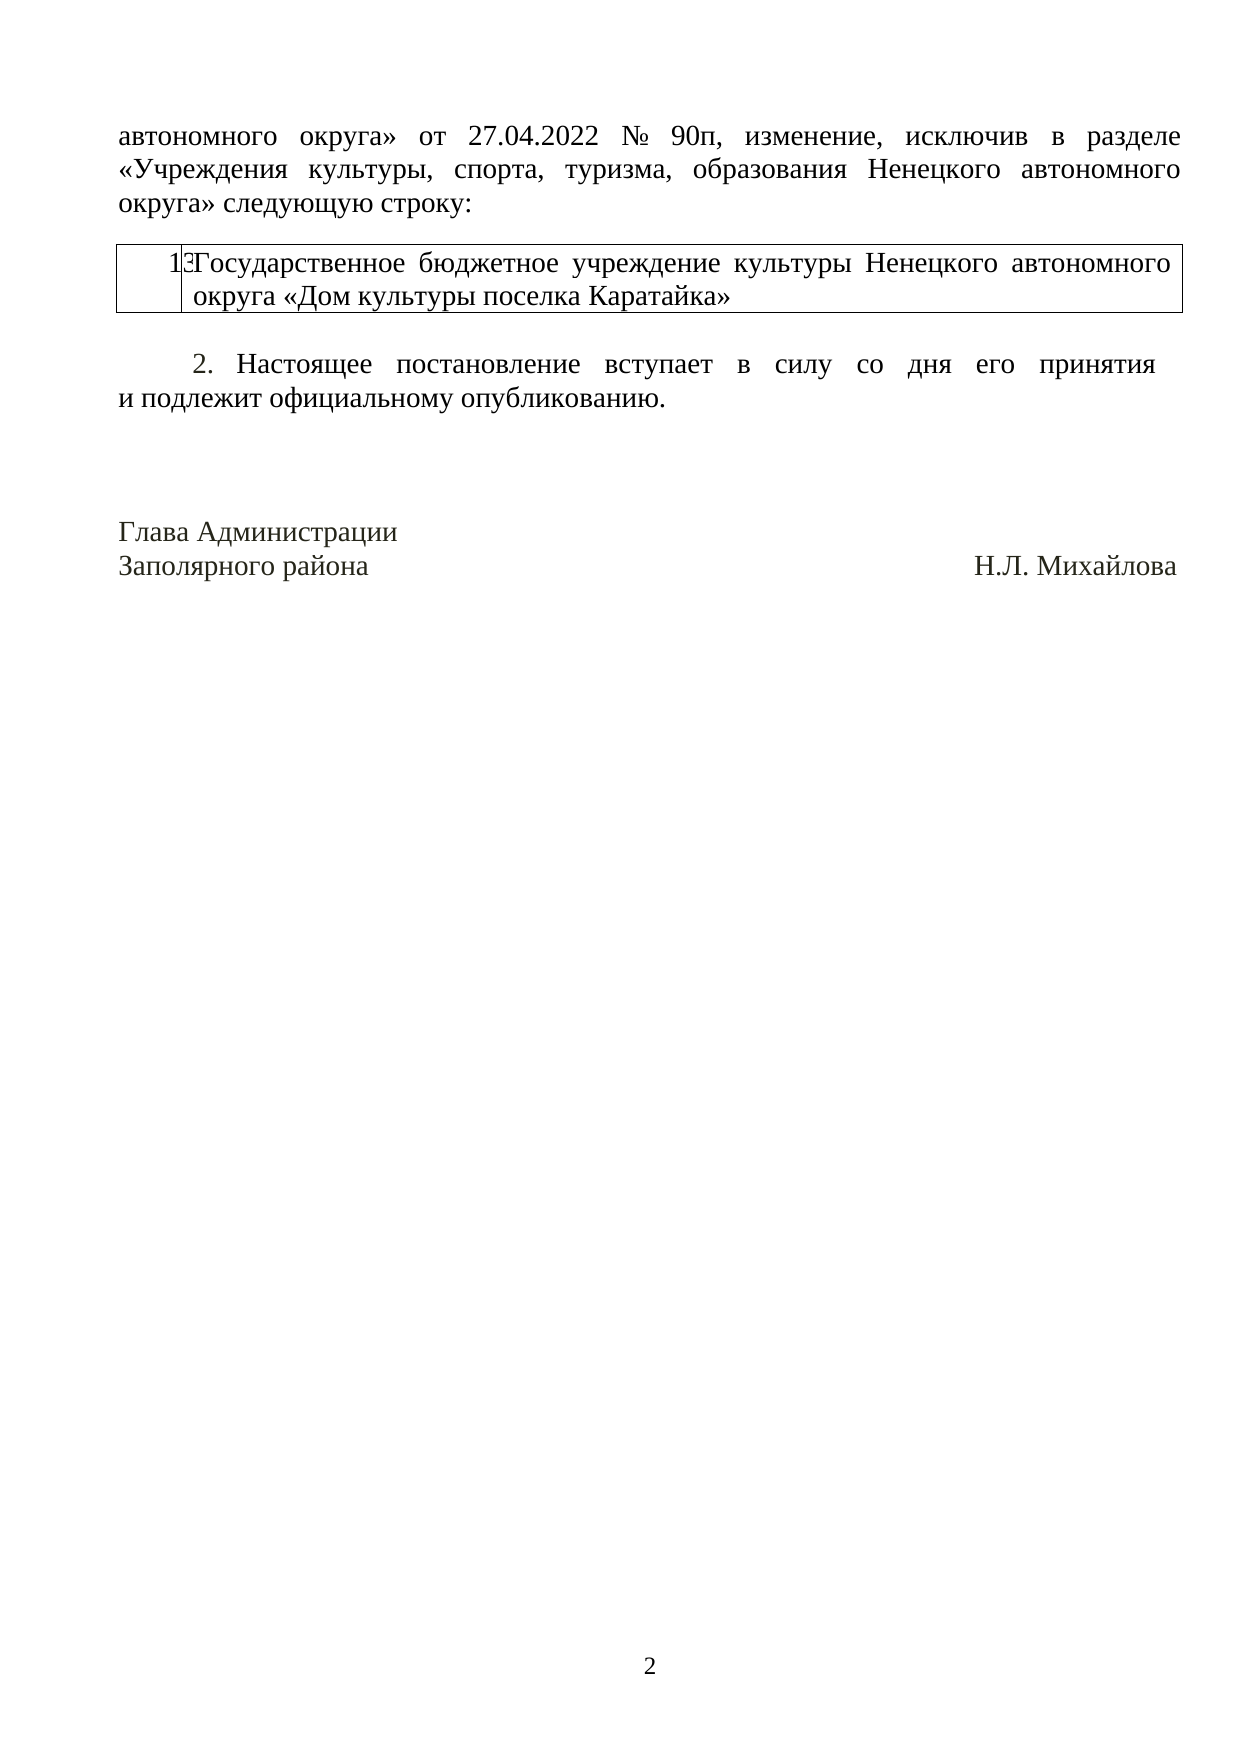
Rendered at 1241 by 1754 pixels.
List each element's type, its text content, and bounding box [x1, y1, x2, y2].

text Глава Администрации [118, 514, 1181, 548]
text Заполярного района Н.Л. Михайлова [118, 548, 1181, 581]
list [118, 118, 1181, 219]
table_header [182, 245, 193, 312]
table_header Государственное бюджетное учреждение культуры Ненецкого автономного округа «Дом культуры поселка Каратайка» [731, 245, 1182, 312]
table_header [117, 245, 181, 312]
list Настоящее постановление вступает в силу со дня его принятия и подлежит официальному опубликованию. [118, 346, 1181, 413]
